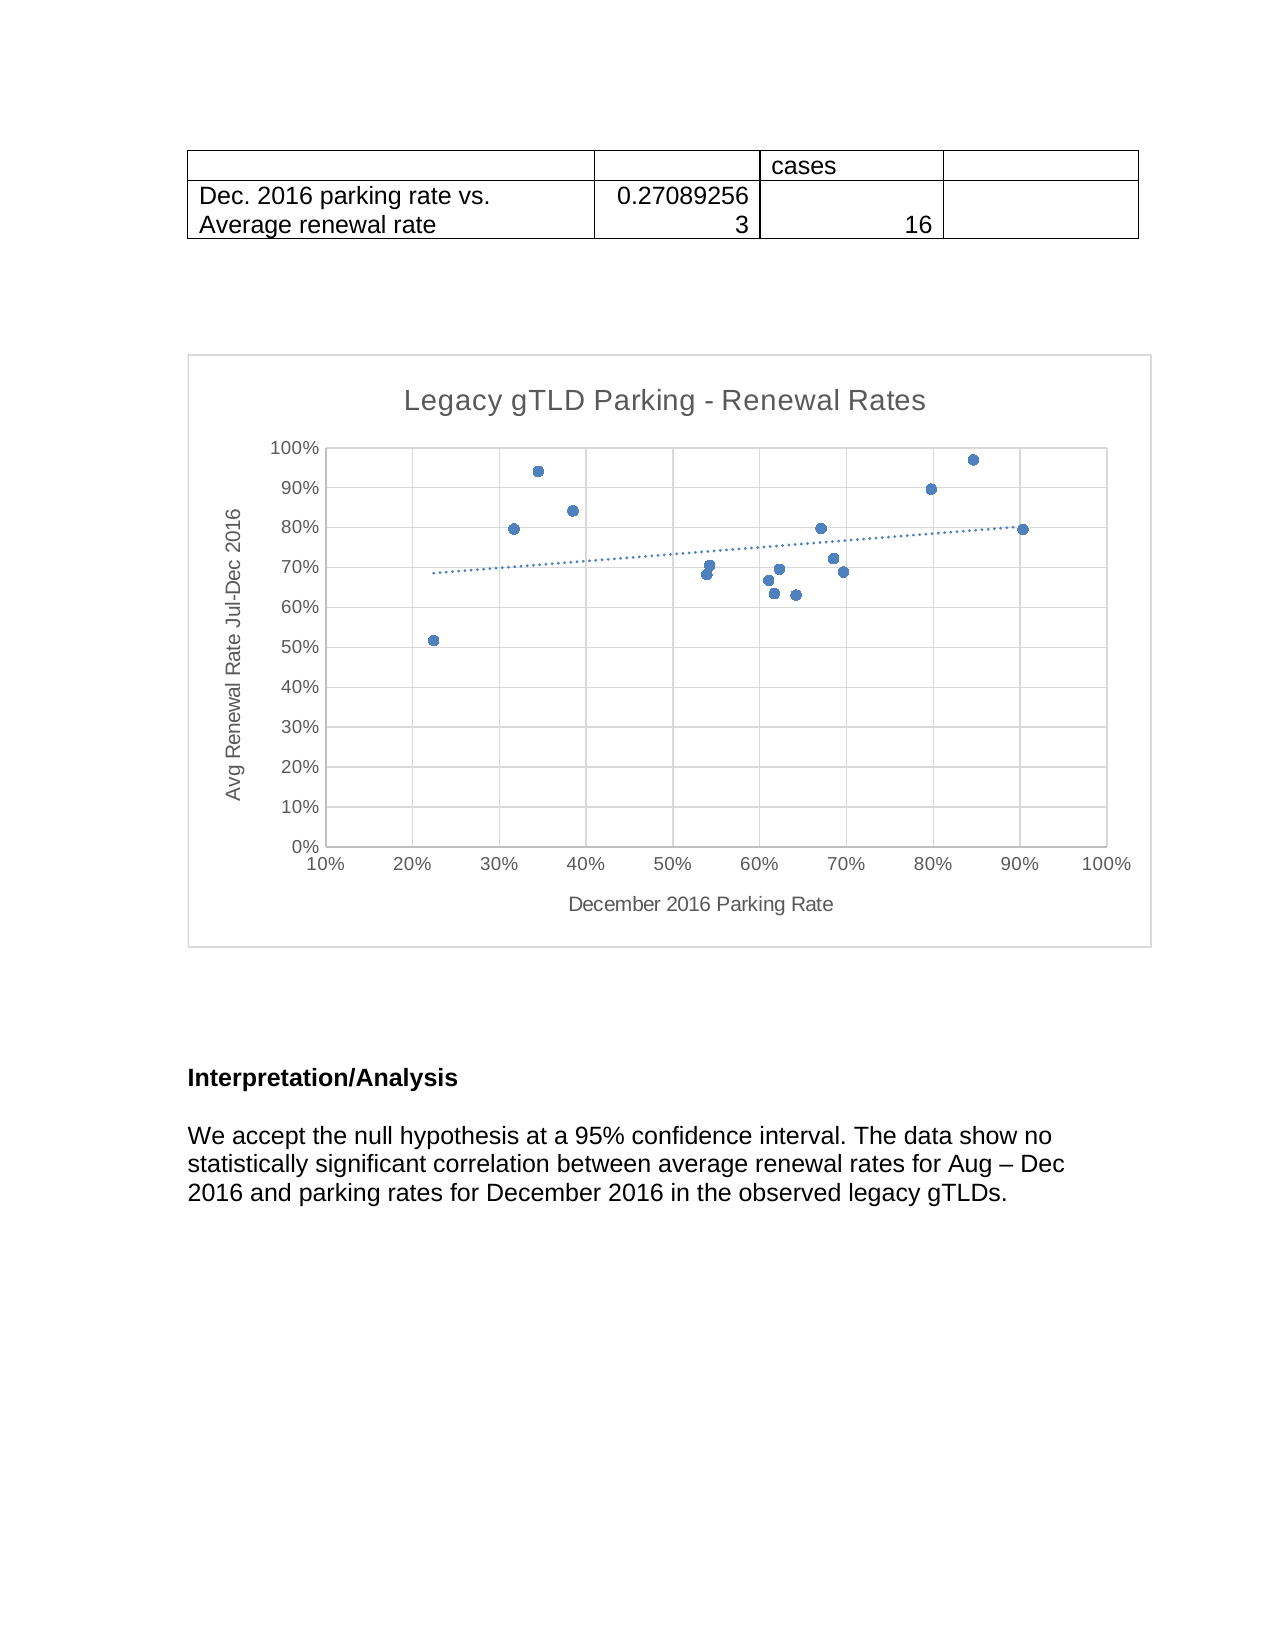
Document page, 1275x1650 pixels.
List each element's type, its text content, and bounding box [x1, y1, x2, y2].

table_cell R [595, 151, 759, 180]
table_cell [944, 151, 1138, 180]
table_cell [944, 181, 1138, 238]
text Interpretation/Analysis [187, 1063, 1087, 1092]
table_cell Dec. 2016 parking rate vs. Average renewal rate [188, 181, 594, 238]
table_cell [188, 151, 594, 180]
table_cell 0.270892563 [595, 181, 759, 238]
table_cell 16 [761, 181, 943, 238]
table_cell No# of valid cases [761, 151, 943, 180]
text We accept the null hypothesis at a 95% confidence interval. The data show no statistically significant correlation between average renewal rates for Aug – Dec 2016 and parking rates for December 2016 in the observed legacy gTLDs. [187, 1121, 1087, 1207]
